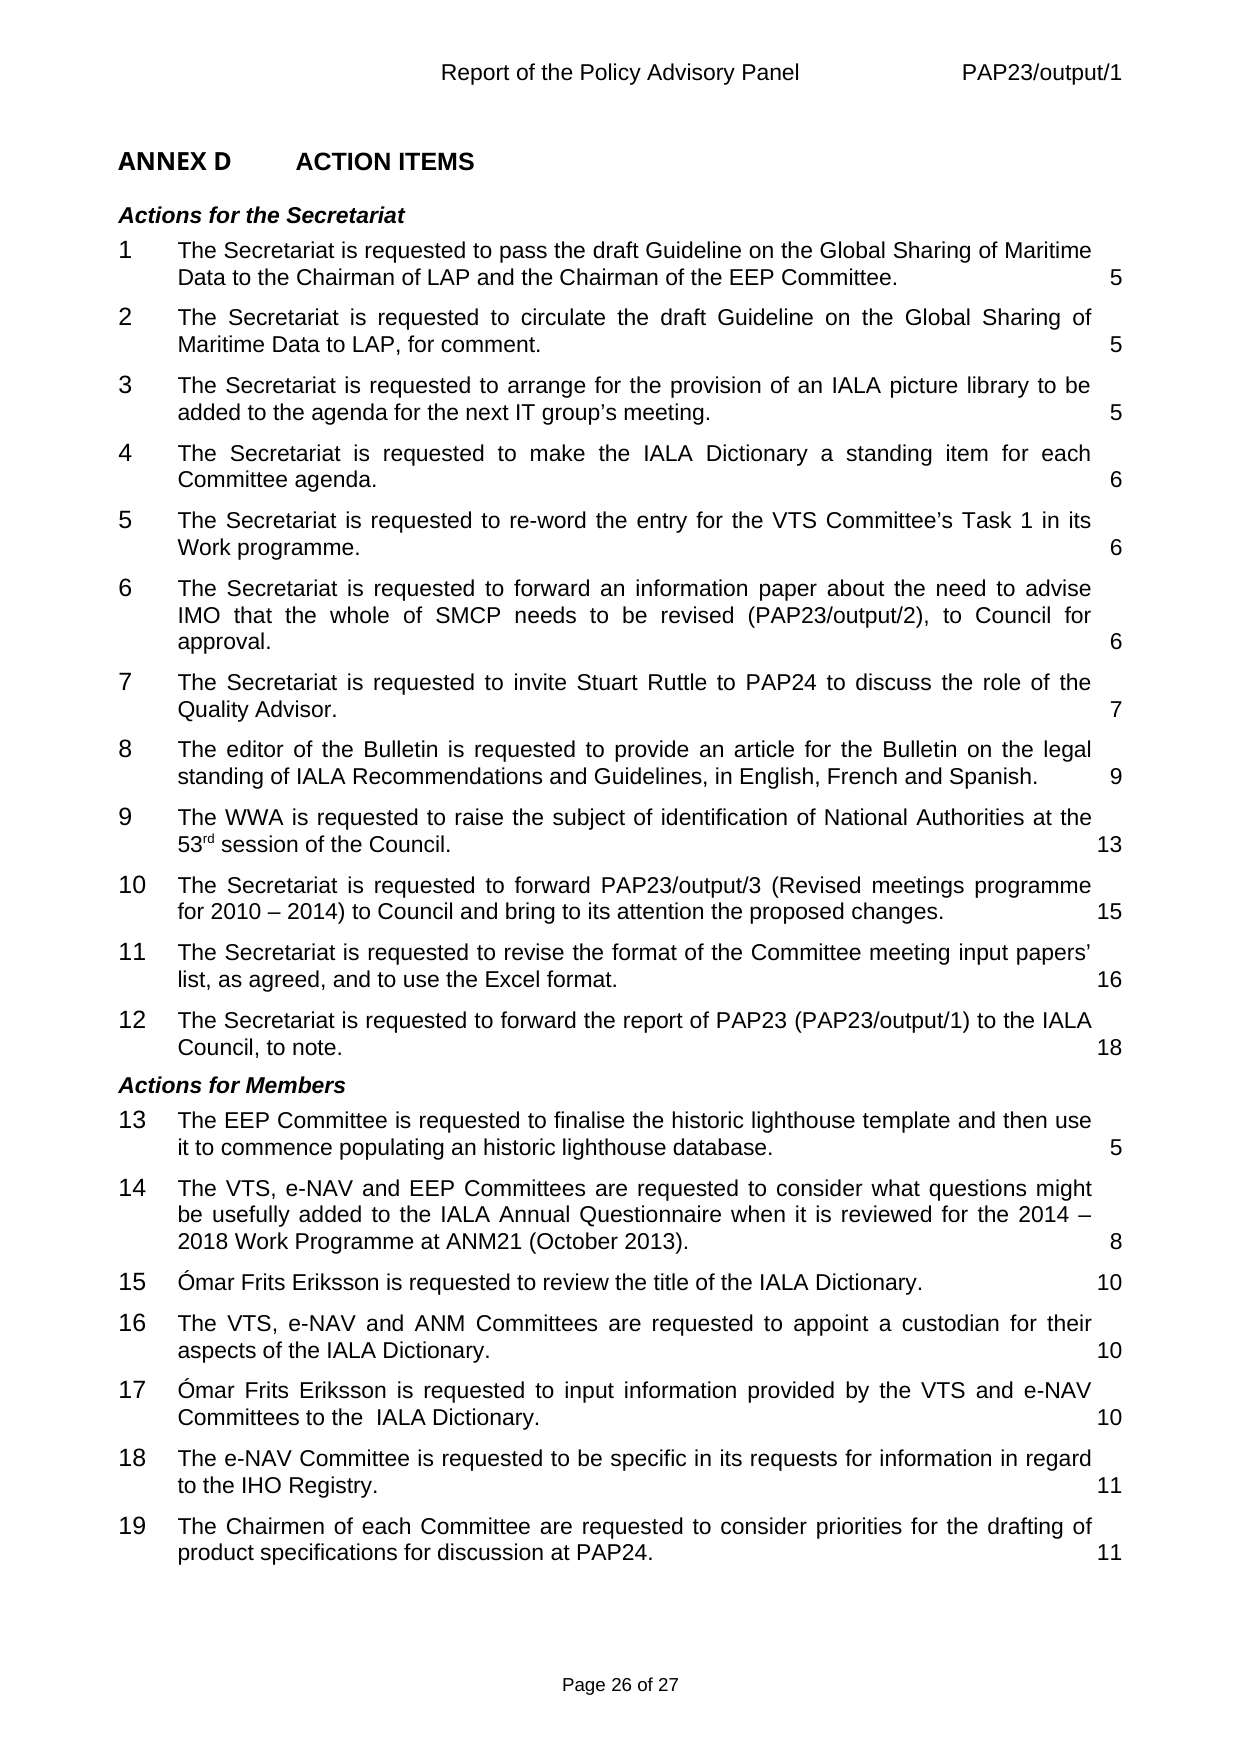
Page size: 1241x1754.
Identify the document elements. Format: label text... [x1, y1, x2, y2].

text The editor of the Bulletin is requested to provide an article for the Bulletin on the legal standing of IALA Recommendations and Guidelines, in English, French and Spanish. 9 [118, 734, 1093, 789]
text Action Items [118, 143, 1122, 177]
text The Secretariat is requested to arrange for the provision of an IALA picture library to be added to the agenda for the next IT group’s meeting. 5 [118, 370, 1093, 425]
text The VTS, e-NAV and ANM Committees are requested to appoint a custodian for their aspects of the IALA Dictionary. 10 [118, 1308, 1093, 1363]
text The Secretariat is requested to revise the format of the Committee meeting input papers’ list, as agreed, and to use the Excel format. 16 [118, 937, 1093, 992]
text The Secretariat is requested to circulate the draft Guideline on the Global Sharing of Maritime Data to LAP, for comment. 5 [118, 302, 1093, 357]
subtitle Actions for Members [118, 1072, 1122, 1099]
text The Secretariat is requested to invite Stuart Ruttle to PAP24 to discuss the role of the Quality Advisor. 7 [118, 667, 1093, 722]
text Ómar Frits Eriksson is requested to input information provided by the VTS and e-NAV Committees to the IALA Dictionary. 10 [118, 1375, 1093, 1431]
text The Secretariat is requested to forward the report of PAP23 (PAP23/output/1) to the IALA Council, to note. 18 [118, 1005, 1093, 1060]
text The WWA is requested to raise the subject of identification of National Authorities at the 53rd session of the Council. 13 [118, 802, 1093, 857]
text The e-NAV Committee is requested to be specific in its requests for information in regard to the IHO Registry. 11 [118, 1443, 1093, 1498]
text The Secretariat is requested to forward PAP23/output/3 (Revised meetings programme for 2010 – 2014) to Council and bring to its attention the proposed changes. 15 [118, 869, 1093, 925]
text The Secretariat is requested to re-word the entry for the VTS Committee’s Task 1 in its Work programme. 6 [118, 505, 1093, 560]
text The Secretariat is requested to pass the draft Guideline on the Global Sharing of Maritime Data to the Chairman of LAP and the Chairman of the EEP Committee. 5 [118, 235, 1093, 290]
text The Chairmen of each Committee are requested to consider priorities for the drafting of product specifications for discussion at PAP24. 11 [118, 1511, 1093, 1566]
text The Secretariat is requested to forward an information paper about the need to advise IMO that the whole of SMCP needs to be revised (PAP23/output/2), to Council for approval. 6 [118, 573, 1093, 654]
text Ómar Frits Eriksson is requested to review the title of the IALA Dictionary. 10 [118, 1267, 1093, 1295]
subtitle Actions for the Secretariat [118, 202, 1122, 228]
text The VTS, e-NAV and EEP Committees are requested to consider what questions might be usefully added to the IALA Annual Questionnaire when it is reviewed for the 2014 – 2018 Work Programme at ANM21 (October 2013). 8 [118, 1173, 1093, 1254]
text The EEP Committee is requested to finalise the historic lighthouse template and then use it to commence populating an historic lighthouse database. 5 [118, 1105, 1093, 1160]
text The Secretariat is requested to make the IALA Dictionary a standing item for each Committee agenda. 6 [118, 438, 1093, 493]
